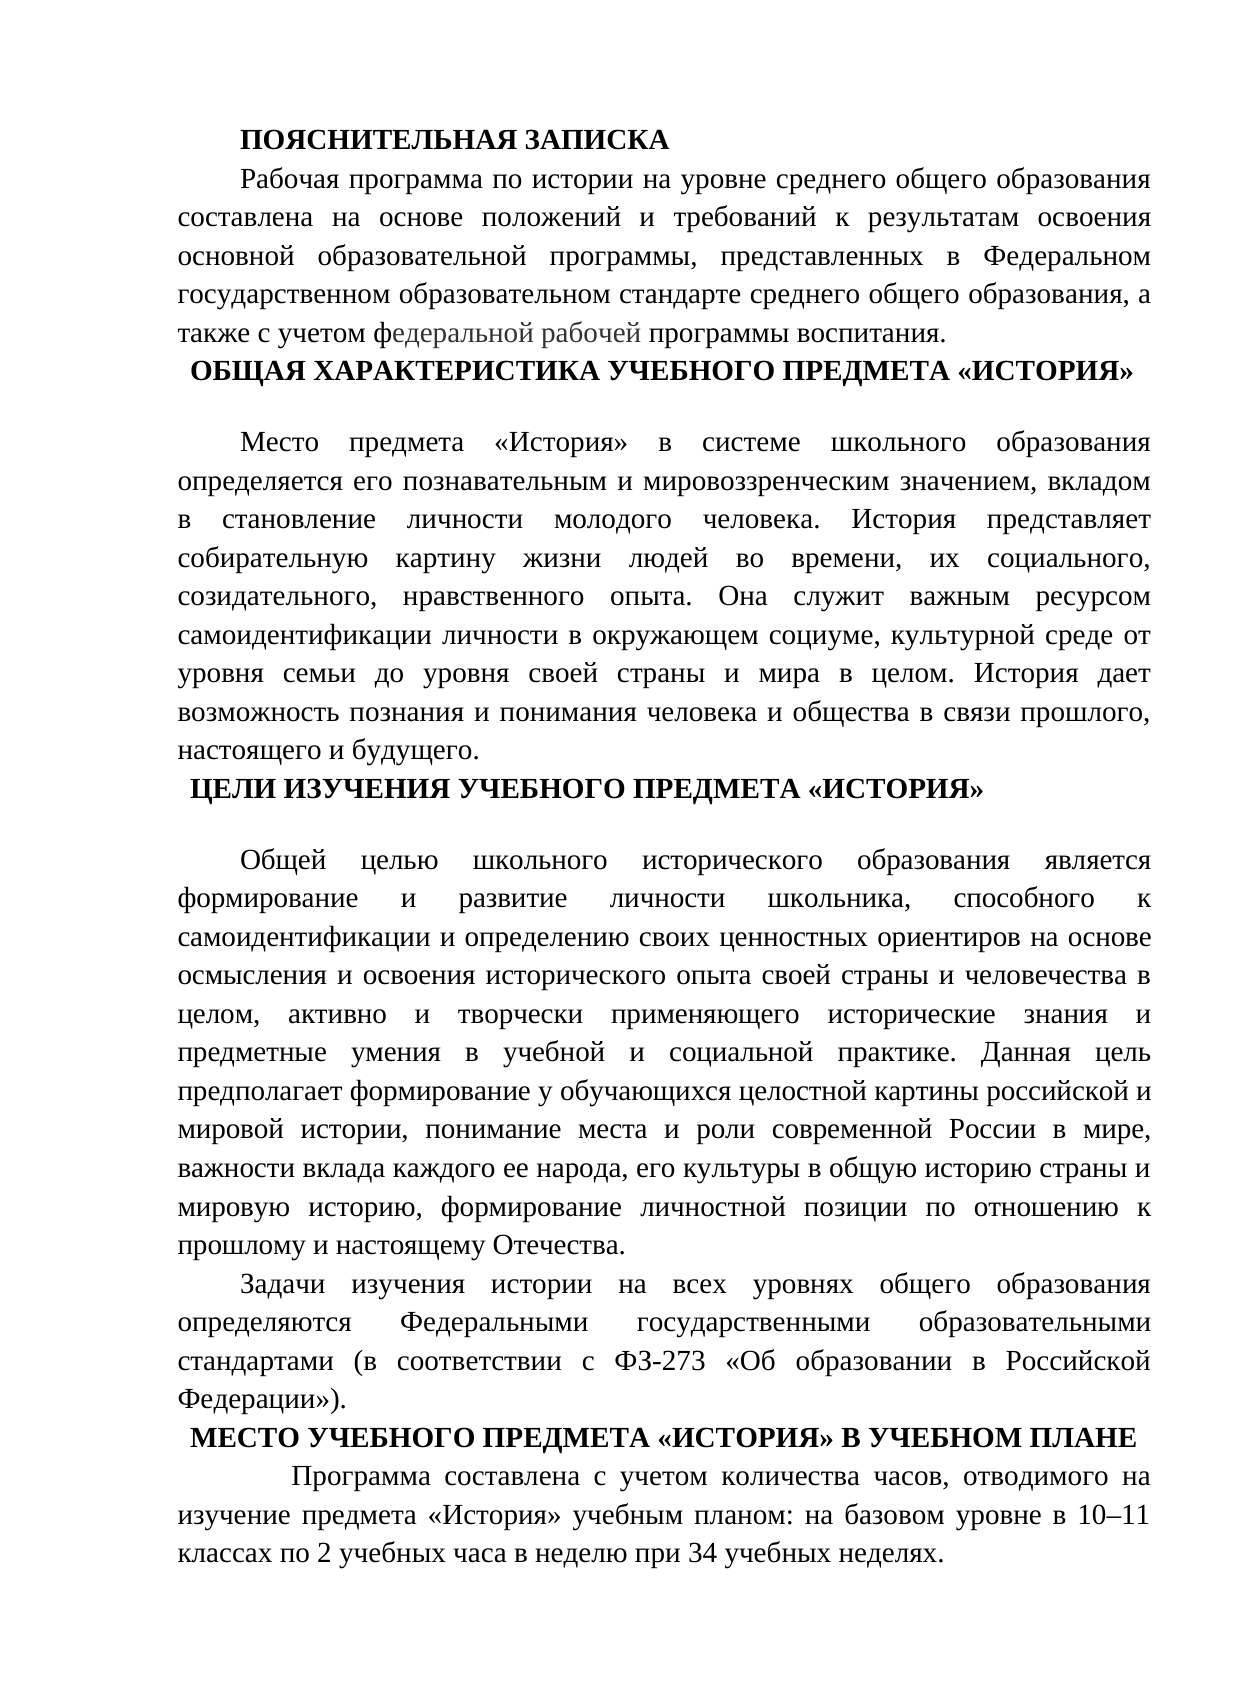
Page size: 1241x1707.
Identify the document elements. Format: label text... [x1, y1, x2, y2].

text Место предмета «История» в системе школьного образования определяется его познавательным и мировоззренческим значением, вкладом в становление личности молодого человека. История представляет собирательную картину жизни людей во времени, их социального, созидательного, нравственного опыта. Она служит важным ресурсом самоидентификации личности в окружающем социуме, культурной среде от уровня семьи до уровня своей страны и мира в целом. История дает возможность познания и понимания человека и общества в связи прошлого, настоящего и будущего. [177, 424, 1152, 766]
text ЦЕЛИ ИЗУЧЕНИЯ УЧЕБНОГО ПРЕДМЕТА «ИСТОРИЯ» [190, 771, 1152, 804]
text ОБЩАЯ ХАРАКТЕРИСТИКА УЧЕБНОГО ПРЕДМЕТА «ИСТОРИЯ» [190, 353, 1152, 387]
text Программа составлена с учетом количества часов, отводимого на изучение предмета «История» учебным планом: на базовом уровне в 10–11 классах по 2 учебных часа в неделю при 34 учебных неделях. [177, 1458, 1152, 1569]
text ПОЯСНИТЕЛЬНАЯ ЗАПИСКА [177, 122, 1152, 156]
text Рабочая программа по истории на уровне среднего общего образования составлена на основе положений и требований к результатам освоения основной образовательной программы, представленных в Федеральном государственном образовательном стандарте среднего общего образования, а также с учетом федеральной рабочей программы воспитания. [177, 161, 1152, 348]
text МЕСТО УЧЕБНОГО ПРЕДМЕТА «ИСТОРИЯ» В УЧЕБНОМ ПЛАНЕ [190, 1420, 1152, 1453]
text Общей целью школьного исторического образования является формирование и развитие личности школьника, способного к самоидентификации и определению своих ценностных ориентиров на основе осмысления и освоения исторического опыта своей страны и человечества в целом, активно и творчески применяющего исторические знания и предметные умения в учебной и социальной практике. Данная цель предполагает формирование у обучающихся целостной картины российской и мировой истории, понимание места и роли современной России в мире, важности вклада каждого ее народа, его культуры в общую историю страны и мировую историю, формирование личностной позиции по отношению к прошлому и настоящему Отечества. [177, 842, 1152, 1261]
text Задачи изучения истории на всех уровнях общего образования определяются Федеральными государственными образовательными стандартами (в соответствии с ФЗ-273 «Об образовании в Российской Федерации»). [177, 1266, 1152, 1415]
